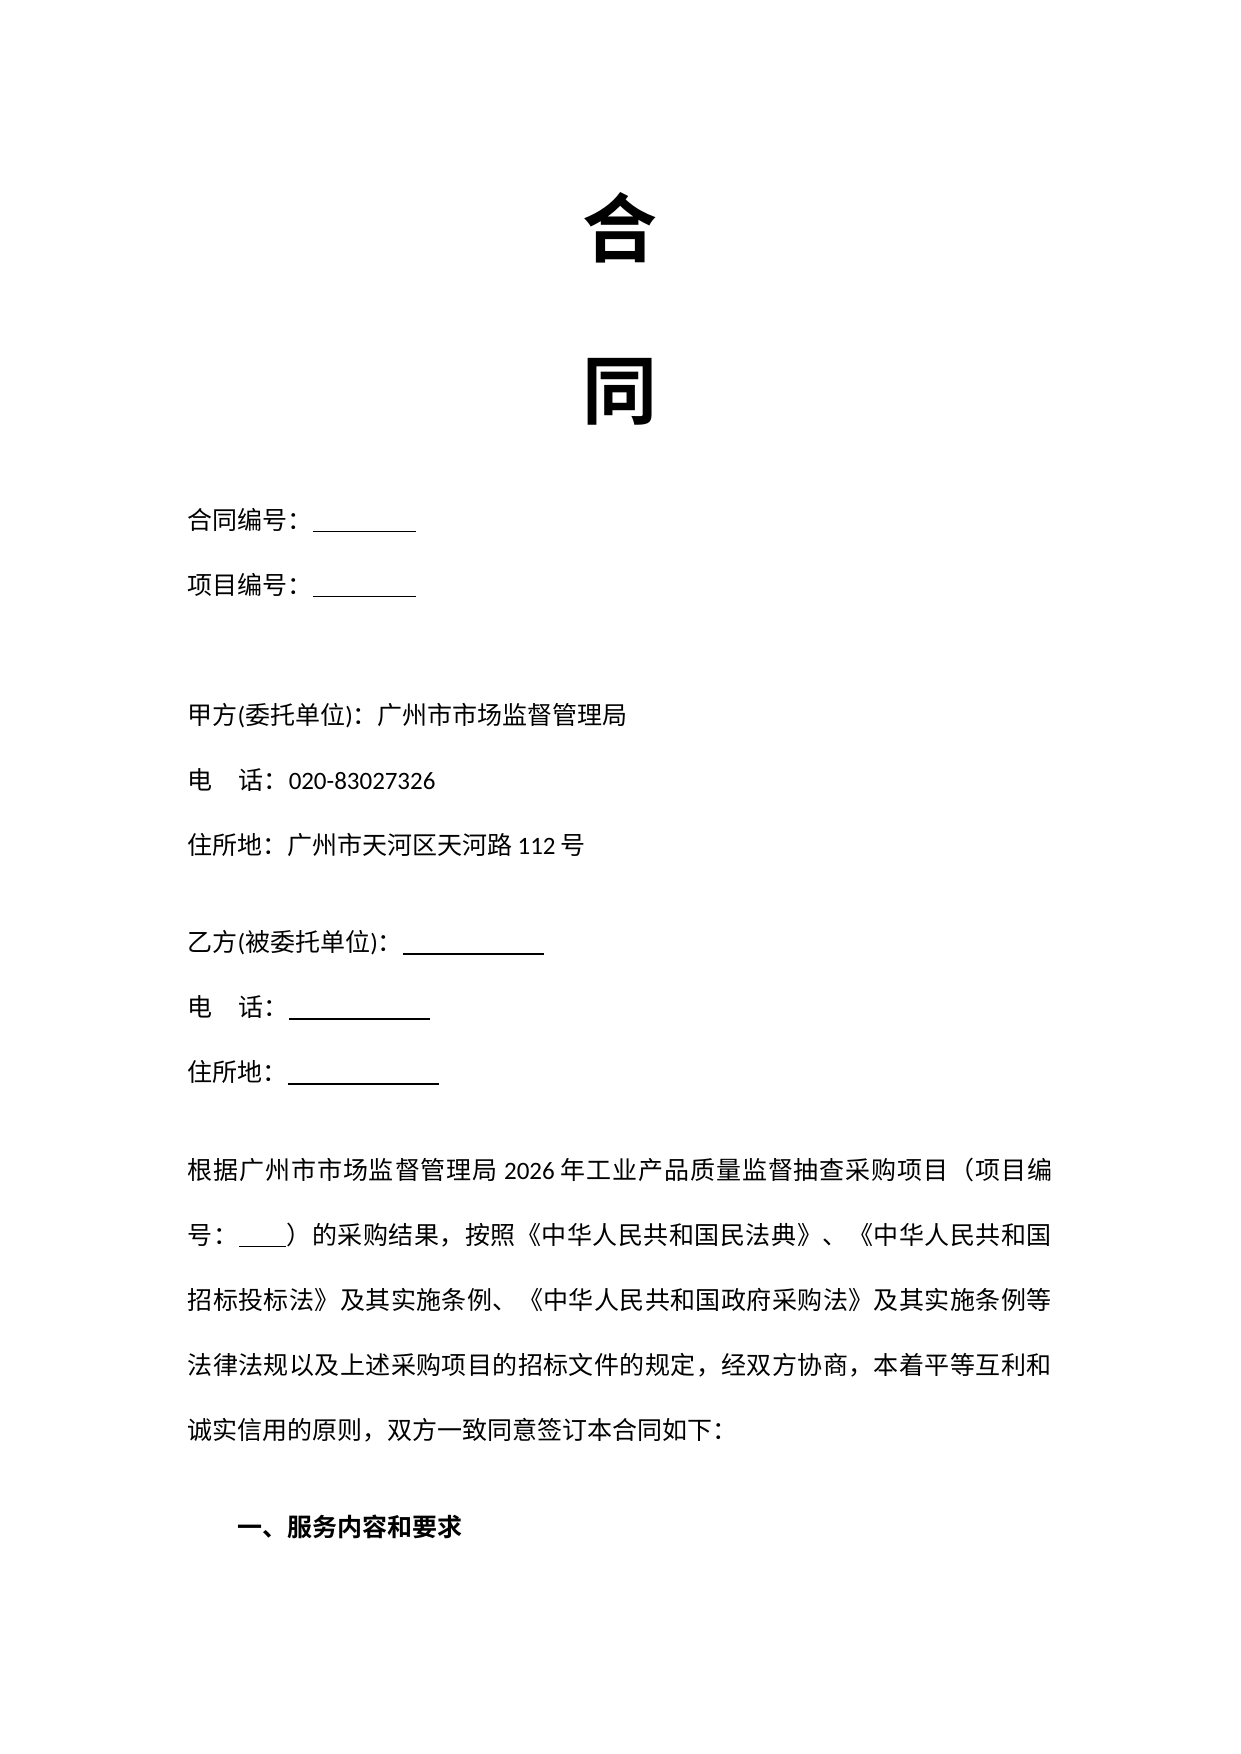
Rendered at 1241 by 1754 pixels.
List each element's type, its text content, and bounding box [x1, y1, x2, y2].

text 甲方(委托单位)：广州市市场监督管理局 [187, 682, 1053, 747]
text 项目编号： [187, 552, 1053, 617]
text 住所地：广州市天河区天河路112号 [187, 812, 1053, 877]
text 根据广州市市场监督管理局2026年工业产品质量监督抽查采购项目（项目编号： ）的采购结果，按照《中华人民共和国民法典》、《中华人民共和国招标投标法》及其实施条例、《中华人民共和国政府采购法》及其实施条例等法律法规以及上述采购项目的招标文件的规定，经双方协商，本着平等互利和诚实信用的原则，双方一致同意签订本合同如下： [187, 1137, 1053, 1462]
text 电 话：020-83027326 [187, 747, 1053, 812]
text 合同编号： [187, 487, 1053, 552]
text 一、服务内容和要求 [187, 1494, 1053, 1559]
text 乙方(被委托单位)： [187, 909, 1053, 974]
text 同 [187, 324, 1053, 454]
text 合 [187, 162, 1053, 292]
text 住所地： [187, 1039, 1053, 1104]
text 电 话： [187, 974, 1053, 1039]
